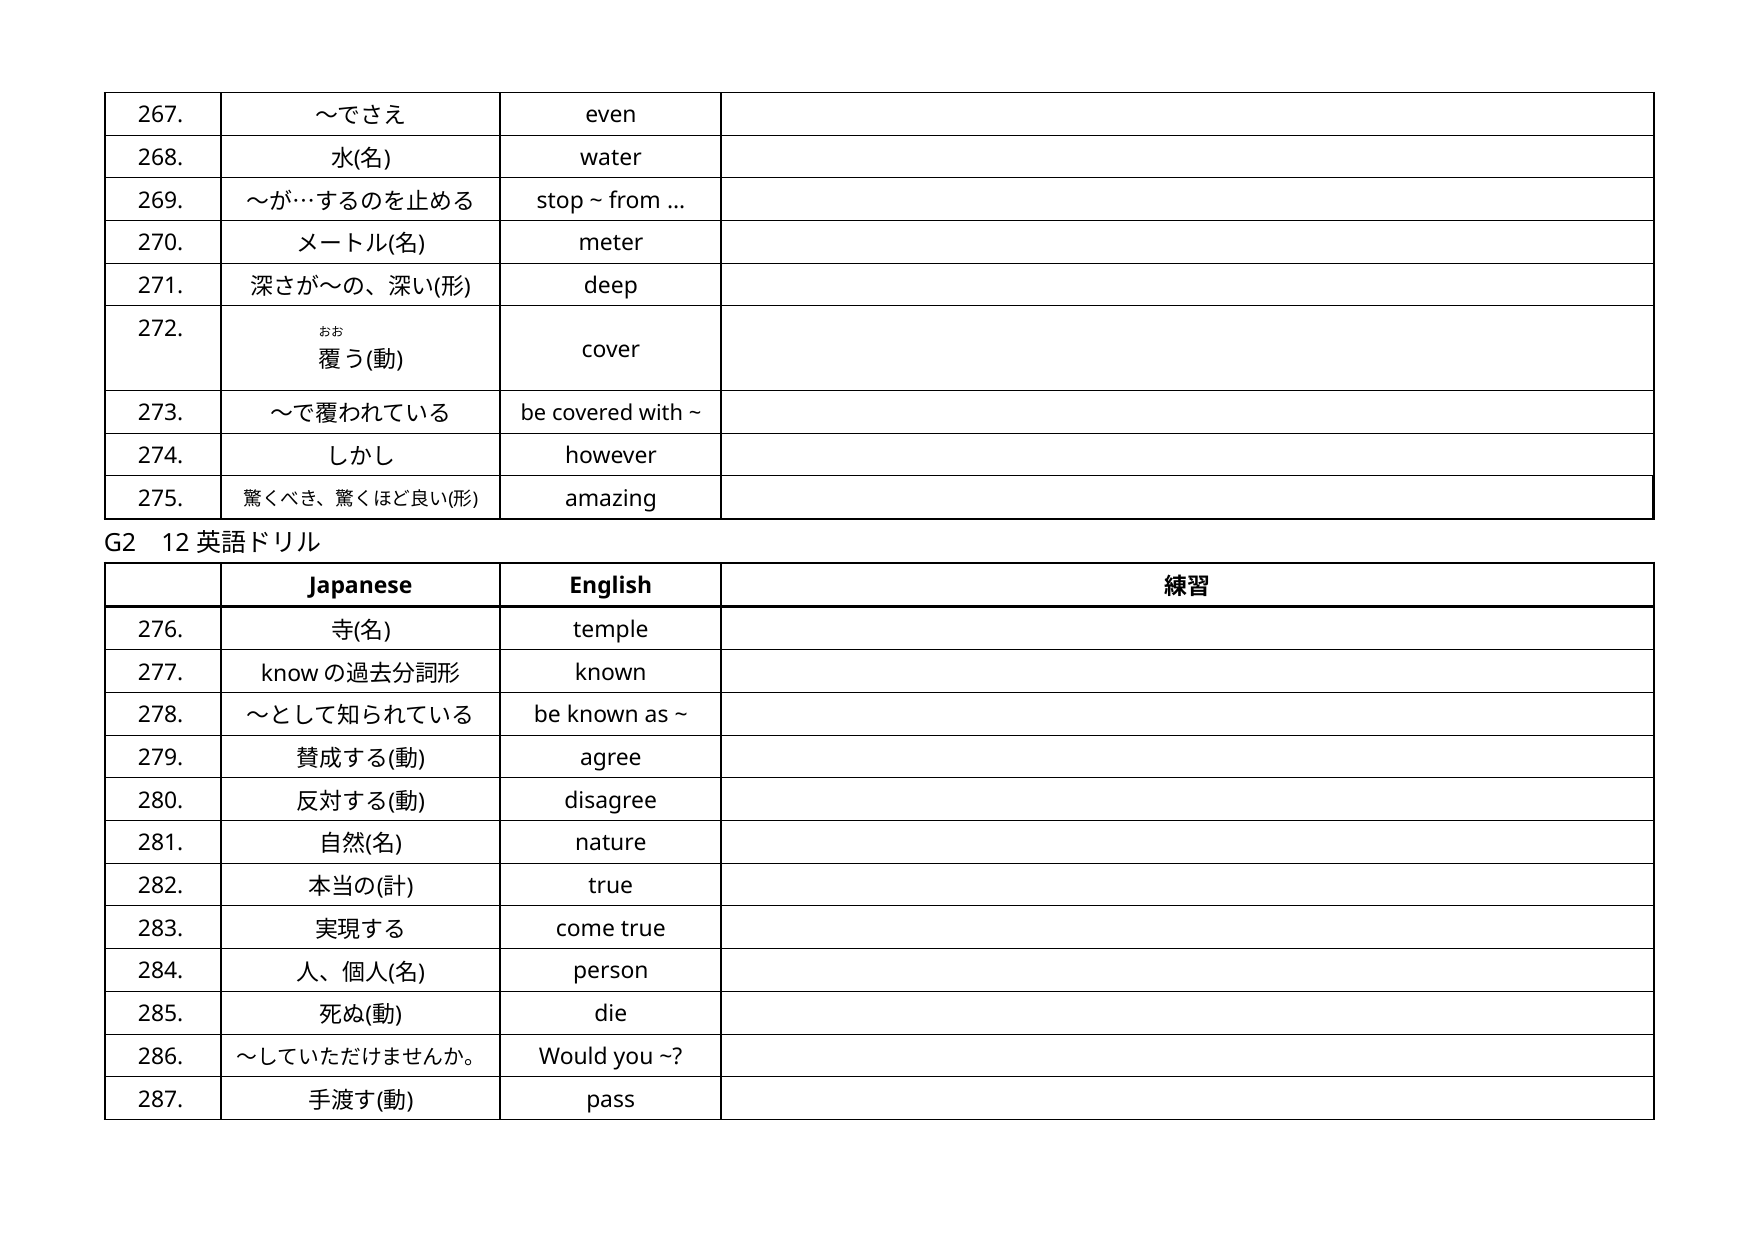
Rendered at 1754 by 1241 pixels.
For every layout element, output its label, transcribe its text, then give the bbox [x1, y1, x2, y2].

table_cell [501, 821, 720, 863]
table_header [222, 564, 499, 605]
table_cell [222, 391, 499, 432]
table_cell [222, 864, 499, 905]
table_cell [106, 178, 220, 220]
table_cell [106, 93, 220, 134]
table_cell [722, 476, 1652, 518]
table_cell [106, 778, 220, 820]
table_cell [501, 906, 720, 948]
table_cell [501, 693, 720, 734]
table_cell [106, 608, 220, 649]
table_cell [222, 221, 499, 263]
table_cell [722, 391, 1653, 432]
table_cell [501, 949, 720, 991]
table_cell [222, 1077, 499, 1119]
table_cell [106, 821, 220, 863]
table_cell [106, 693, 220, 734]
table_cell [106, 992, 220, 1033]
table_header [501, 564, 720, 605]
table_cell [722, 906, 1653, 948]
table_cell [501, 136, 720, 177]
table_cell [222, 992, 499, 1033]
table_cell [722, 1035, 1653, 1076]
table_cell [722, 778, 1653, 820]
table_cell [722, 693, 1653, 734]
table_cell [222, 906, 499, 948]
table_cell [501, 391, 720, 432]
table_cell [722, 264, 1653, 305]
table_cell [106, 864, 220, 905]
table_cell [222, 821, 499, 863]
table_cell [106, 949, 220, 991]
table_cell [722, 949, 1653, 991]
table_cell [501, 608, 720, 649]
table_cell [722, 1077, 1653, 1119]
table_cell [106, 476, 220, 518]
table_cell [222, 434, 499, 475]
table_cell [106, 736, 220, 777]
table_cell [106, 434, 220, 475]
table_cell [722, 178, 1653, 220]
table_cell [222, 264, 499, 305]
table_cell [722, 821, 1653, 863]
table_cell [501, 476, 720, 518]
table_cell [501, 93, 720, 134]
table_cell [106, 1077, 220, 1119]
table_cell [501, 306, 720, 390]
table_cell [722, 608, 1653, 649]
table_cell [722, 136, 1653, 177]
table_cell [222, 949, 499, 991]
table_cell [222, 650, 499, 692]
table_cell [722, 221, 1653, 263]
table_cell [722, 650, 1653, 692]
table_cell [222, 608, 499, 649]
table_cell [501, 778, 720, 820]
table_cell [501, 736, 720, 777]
text G2 12 英語ドリル [103, 520, 1668, 562]
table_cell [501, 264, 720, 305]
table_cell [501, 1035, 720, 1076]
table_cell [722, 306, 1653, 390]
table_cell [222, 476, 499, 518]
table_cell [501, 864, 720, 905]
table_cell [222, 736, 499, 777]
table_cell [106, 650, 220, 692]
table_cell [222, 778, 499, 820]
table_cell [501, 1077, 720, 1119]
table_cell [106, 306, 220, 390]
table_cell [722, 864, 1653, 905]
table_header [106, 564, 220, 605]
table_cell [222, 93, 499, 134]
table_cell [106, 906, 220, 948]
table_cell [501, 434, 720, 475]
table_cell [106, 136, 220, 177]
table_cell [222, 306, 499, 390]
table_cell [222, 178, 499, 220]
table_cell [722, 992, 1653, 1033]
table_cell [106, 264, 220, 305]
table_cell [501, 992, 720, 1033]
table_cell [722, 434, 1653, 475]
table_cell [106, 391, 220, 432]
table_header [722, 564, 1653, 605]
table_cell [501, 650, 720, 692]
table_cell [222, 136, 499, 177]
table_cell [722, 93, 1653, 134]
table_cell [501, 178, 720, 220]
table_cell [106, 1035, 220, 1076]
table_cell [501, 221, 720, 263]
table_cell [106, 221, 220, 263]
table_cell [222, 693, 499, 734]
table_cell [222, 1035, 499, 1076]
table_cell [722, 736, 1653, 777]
